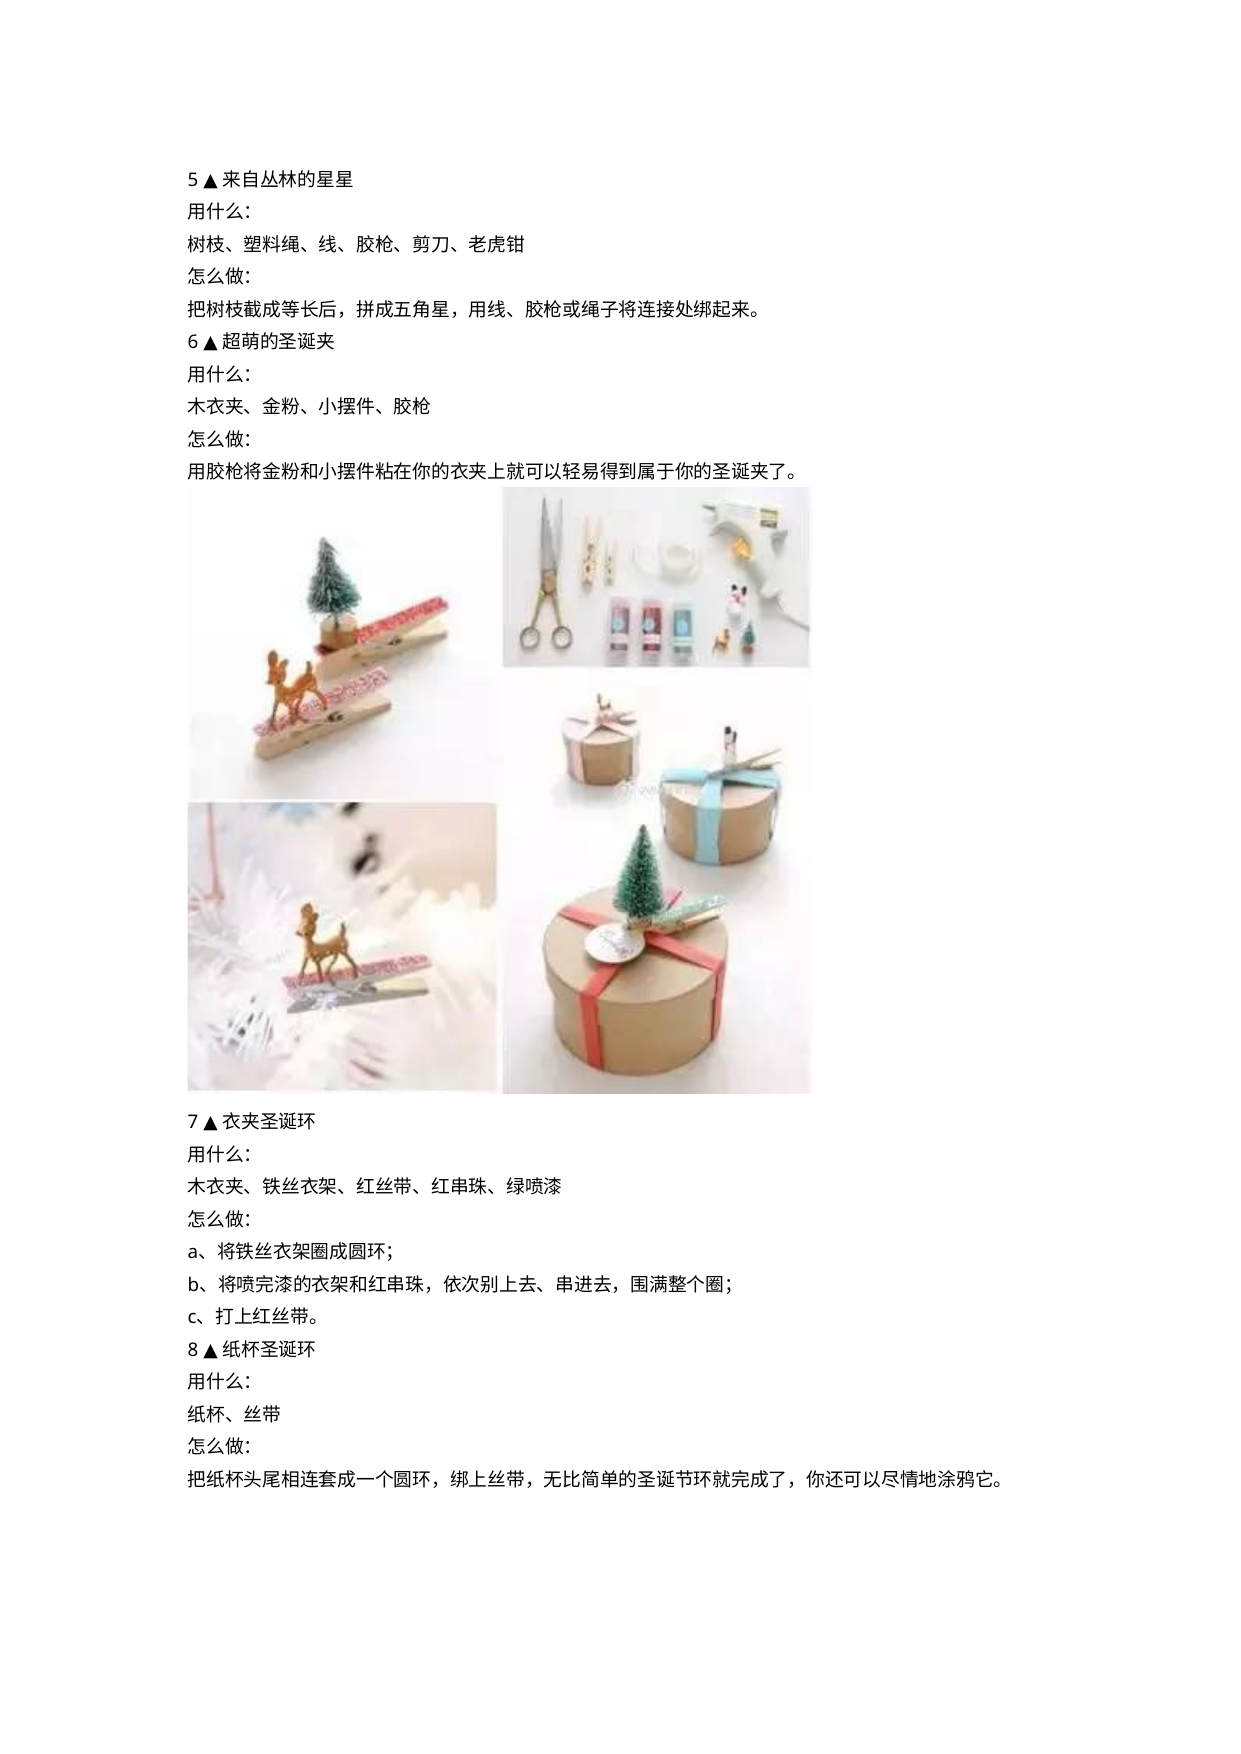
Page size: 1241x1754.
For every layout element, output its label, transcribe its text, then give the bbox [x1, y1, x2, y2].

text a、将铁丝衣架圈成圆环； [187, 1234, 1053, 1267]
text 用什么： [187, 194, 1053, 227]
text 树枝、塑料绳、线、胶枪、剪刀、老虎钳 [187, 227, 1053, 259]
text 木衣夹、铁丝衣架、红丝带、红串珠、绿喷漆 [187, 1169, 1053, 1202]
text 怎么做： [187, 1202, 1053, 1234]
text 用什么： [187, 1137, 1053, 1169]
text 把纸杯头尾相连套成一个圆环，绑上丝带，无比简单的圣诞节环就完成了，你还可以尽情地涂鸦它。 [187, 1462, 1053, 1494]
text 6 ▲ 超萌的圣诞夹 [187, 324, 1053, 357]
text 怎么做： [187, 259, 1053, 292]
text 用什么： [187, 357, 1053, 389]
text 纸杯、丝带 [187, 1397, 1053, 1429]
text 8 ▲ 纸杯圣诞环 [187, 1332, 1053, 1364]
text 用胶枪将金粉和小摆件粘在你的衣夹上就可以轻易得到属于你的圣诞夹了。 [187, 454, 1053, 487]
text 7 ▲ 衣夹圣诞环 [187, 1104, 1053, 1137]
text 怎么做： [187, 1429, 1053, 1462]
text 用什么： [187, 1364, 1053, 1397]
text 怎么做： [187, 422, 1053, 454]
text 木衣夹、金粉、小摆件、胶枪 [187, 389, 1053, 422]
picture [187, 487, 813, 1094]
text b、将喷完漆的衣架和红串珠，依次别上去、串进去，围满整个圈； [187, 1267, 1053, 1299]
text 5 ▲ 来自丛林的星星 [187, 162, 1053, 194]
text 把树枝截成等长后，拼成五角星，用线、胶枪或绳子将连接处绑起来。 [187, 292, 1053, 324]
text c、打上红丝带。 [187, 1299, 1053, 1332]
